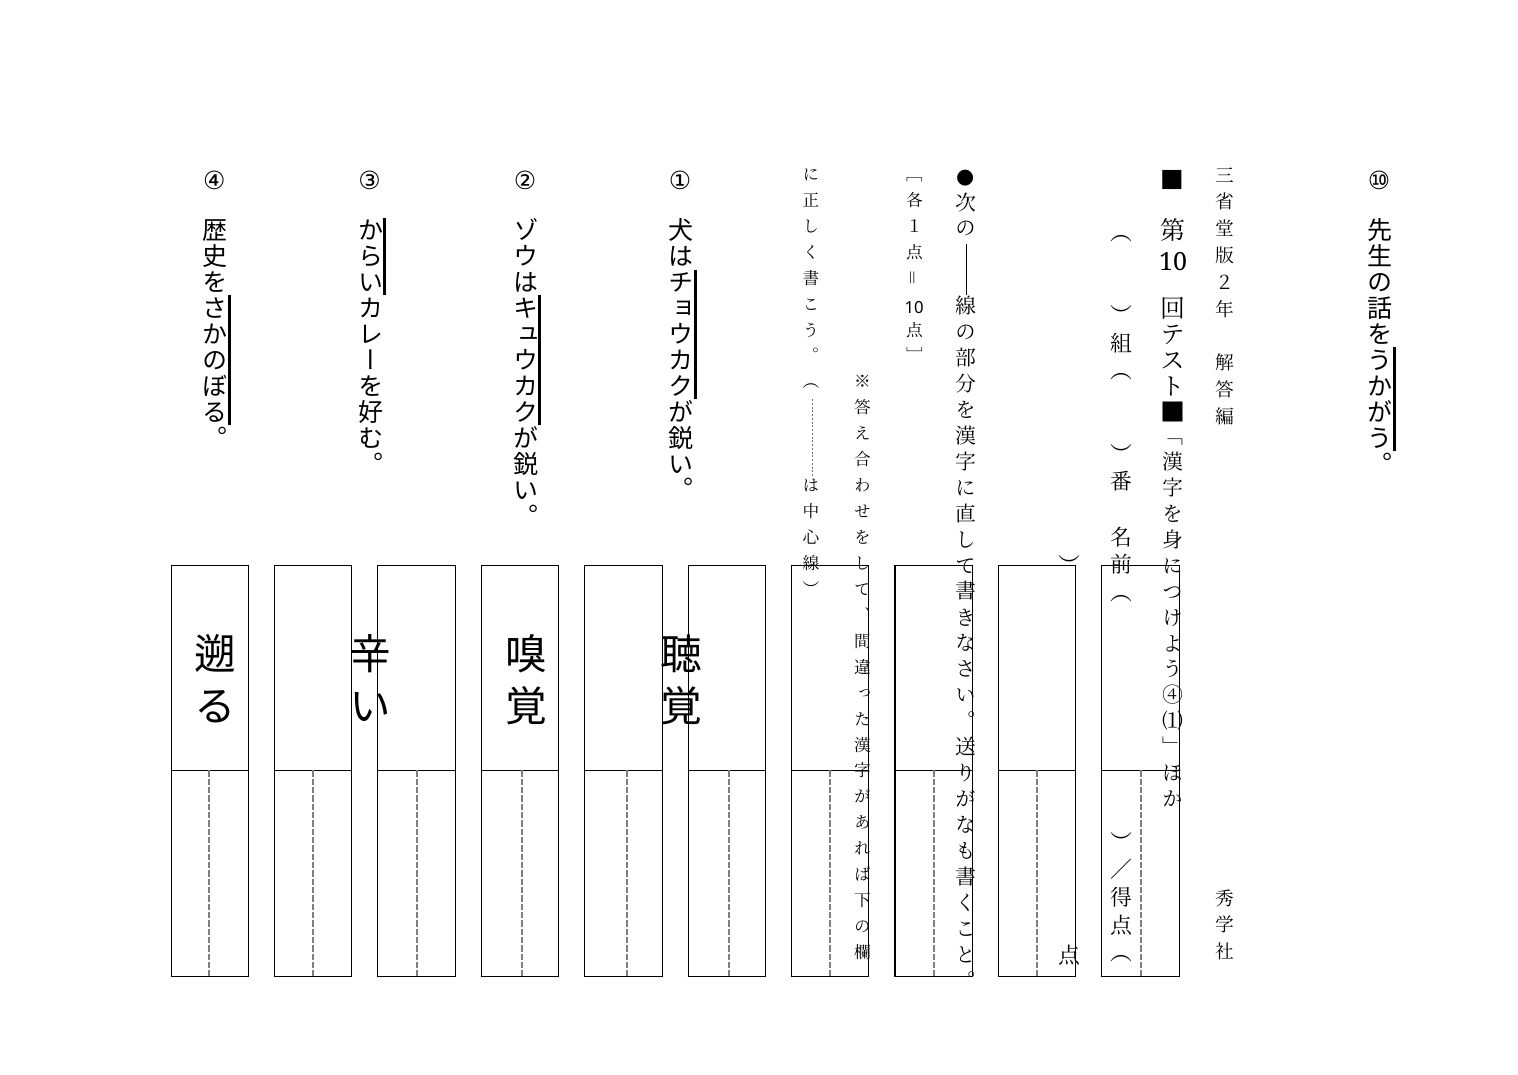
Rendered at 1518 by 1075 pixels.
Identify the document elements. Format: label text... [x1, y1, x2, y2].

text ※答え合わせをして、間違った漢字があれば下の欄に正しく書こう。（ は中心線） [785, 166, 888, 969]
text ②ゾウはキュウカクが鋭い。 嗅覚 [474, 166, 578, 969]
text ⑩先生の話をうかがう。 [1354, 166, 1406, 969]
text ①犬はチョウカクが鋭い。 聴覚 [629, 166, 733, 969]
text ④歴史をさかのぼる。 遡る [163, 166, 267, 969]
text ■第10回テスト■「漢字を身につけよう④⑴」ほか [1147, 166, 1199, 969]
text 三省堂版２年 解答編 秀学社 [1199, 166, 1251, 969]
text （ ）組（ ）番 名前（ ）／得点（ ）点 [1043, 166, 1147, 969]
text ●次の 線の部分を漢字に直して書きなさい。送りがなも書くこと。［各１点＝10点］ [888, 166, 992, 969]
text ③からいカレーを好む。 辛い [319, 166, 422, 969]
